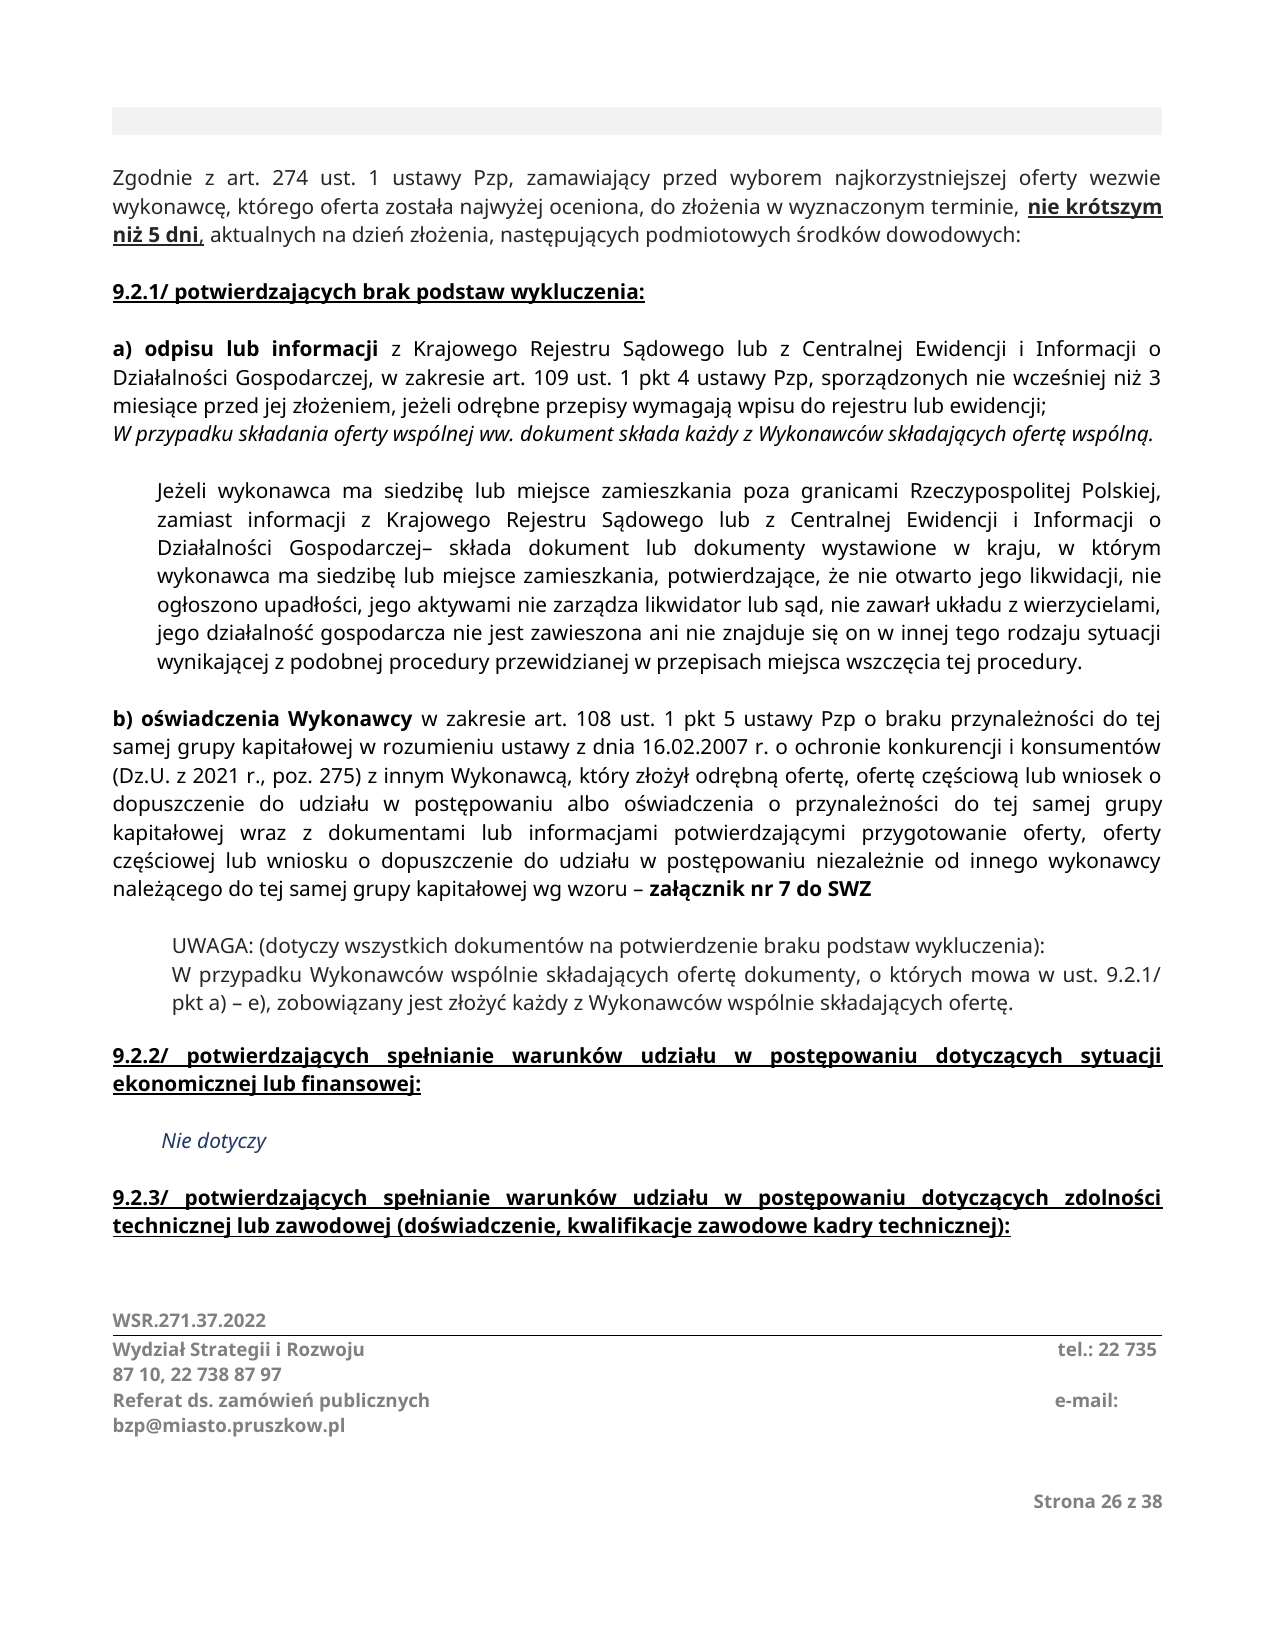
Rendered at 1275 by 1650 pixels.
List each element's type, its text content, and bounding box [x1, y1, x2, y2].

text Nie dotyczy [112, 1126, 1162, 1155]
text 9.2.2/ potwierdzających spełnianie warunków udziału w postępowaniu dotyczących sytuacji ekonomicznej lub finansowej: [112, 1066, 1162, 1098]
text 9.2.1/ potwierdzających brak podstaw wykluczenia: [112, 277, 1162, 306]
text Jeżeli wykonawca ma siedzibę lub miejsce zamieszkania poza granicami Rzeczypospolitej Polskiej, zamiast informacji z Krajowego Rejestru Sądowego lub z Centralnej Ewidencji i Informacji o Działalności Gospodarczej– składa dokument lub dokumenty wystawione w kraju, w którym wykonawca ma siedzibę lub miejsce zamieszkania, potwierdzające, że nie otwarto jego likwidacji, nie ogłoszono upadłości, jego aktywami nie zarządza likwidator lub sąd, nie zawarł układu z wierzycielami, jego działalność gospodarcza nie jest zawieszona ani nie znajduje się on w innej tego rodzaju sytuacji wynikającej z podobnej procedury przewidzianej w przepisach miejsca wszczęcia tej procedury. [157, 476, 1162, 675]
text b) oświadczenia Wykonawcy w zakresie art. 108 ust. 1 pkt 5 ustawy Pzp o braku przynależności do tej samej grupy kapitałowej w rozumieniu ustawy z dnia 16.02.2007 r. o ochronie konkurencji i konsumentów (Dz.U. z 2021 r., poz. 275) z innym Wykonawcą, który złożył odrębną ofertę, ofertę częściową lub wniosek o dopuszczenie do udziału w postępowaniu albo oświadczenia o przynależności do tej samej grupy kapitałowej wraz z dokumentami lub informacjami potwierdzającymi przygotowanie oferty, oferty częściowej lub wniosku o dopuszczenie do udziału w postępowaniu niezależnie od innego wykonawcy należącego do tej samej grupy kapitałowej wg wzoru – załącznik nr 7 do SWZ [112, 704, 1162, 903]
text 9.2.3/ potwierdzających spełnianie warunków udziału w postępowaniu dotyczących zdolności technicznej lub zawodowej (doświadczenie, kwalifikacje zawodowe kadry technicznej): [112, 1208, 1162, 1240]
text 9.2.2/ potwierdzających spełnianie warunków udziału w postępowaniu dotyczących sytuacji ekonomicznej lub finansowej: [112, 1041, 1162, 1065]
text UWAGA: (dotyczy wszystkich dokumentów na potwierdzenie braku podstaw wykluczenia): [172, 932, 1162, 960]
text 9.2.3/ potwierdzających spełnianie warunków udziału w postępowaniu dotyczących zdolności technicznej lub zawodowej (doświadczenie, kwalifikacje zawodowe kadry technicznej): [112, 1183, 1162, 1207]
text W przypadku Wykonawców wspólnie składających ofertę dokumenty, o których mowa w ust. 9.2.1/ pkt a) – e), zobowiązany jest złożyć każdy z Wykonawców wspólnie składających ofertę. [172, 960, 1162, 1017]
text Zgodnie z art. 274 ust. 1 ustawy Pzp, zamawiający przed wyborem najkorzystniejszej oferty wezwie wykonawcę, którego oferta została najwyżej oceniona, do złożenia w wyznaczonym terminie, nie krótszym niż 5 dni, aktualnych na dzień złożenia, następujących podmiotowych środków dowodowych: [112, 163, 1162, 249]
text a) odpisu lub informacji z Krajowego Rejestru Sądowego lub z Centralnej Ewidencji i Informacji o Działalności Gospodarczej, w zakresie art. 109 ust. 1 pkt 4 ustawy Pzp, sporządzonych nie wcześniej niż 3 miesiące przed jej złożeniem, jeżeli odrębne przepisy wymagają wpisu do rejestru lub ewidencji; [112, 334, 1162, 419]
text W przypadku składania oferty wspólnej ww. dokument składa każdy z Wykonawców składających ofertę wspólną. [112, 419, 1162, 448]
